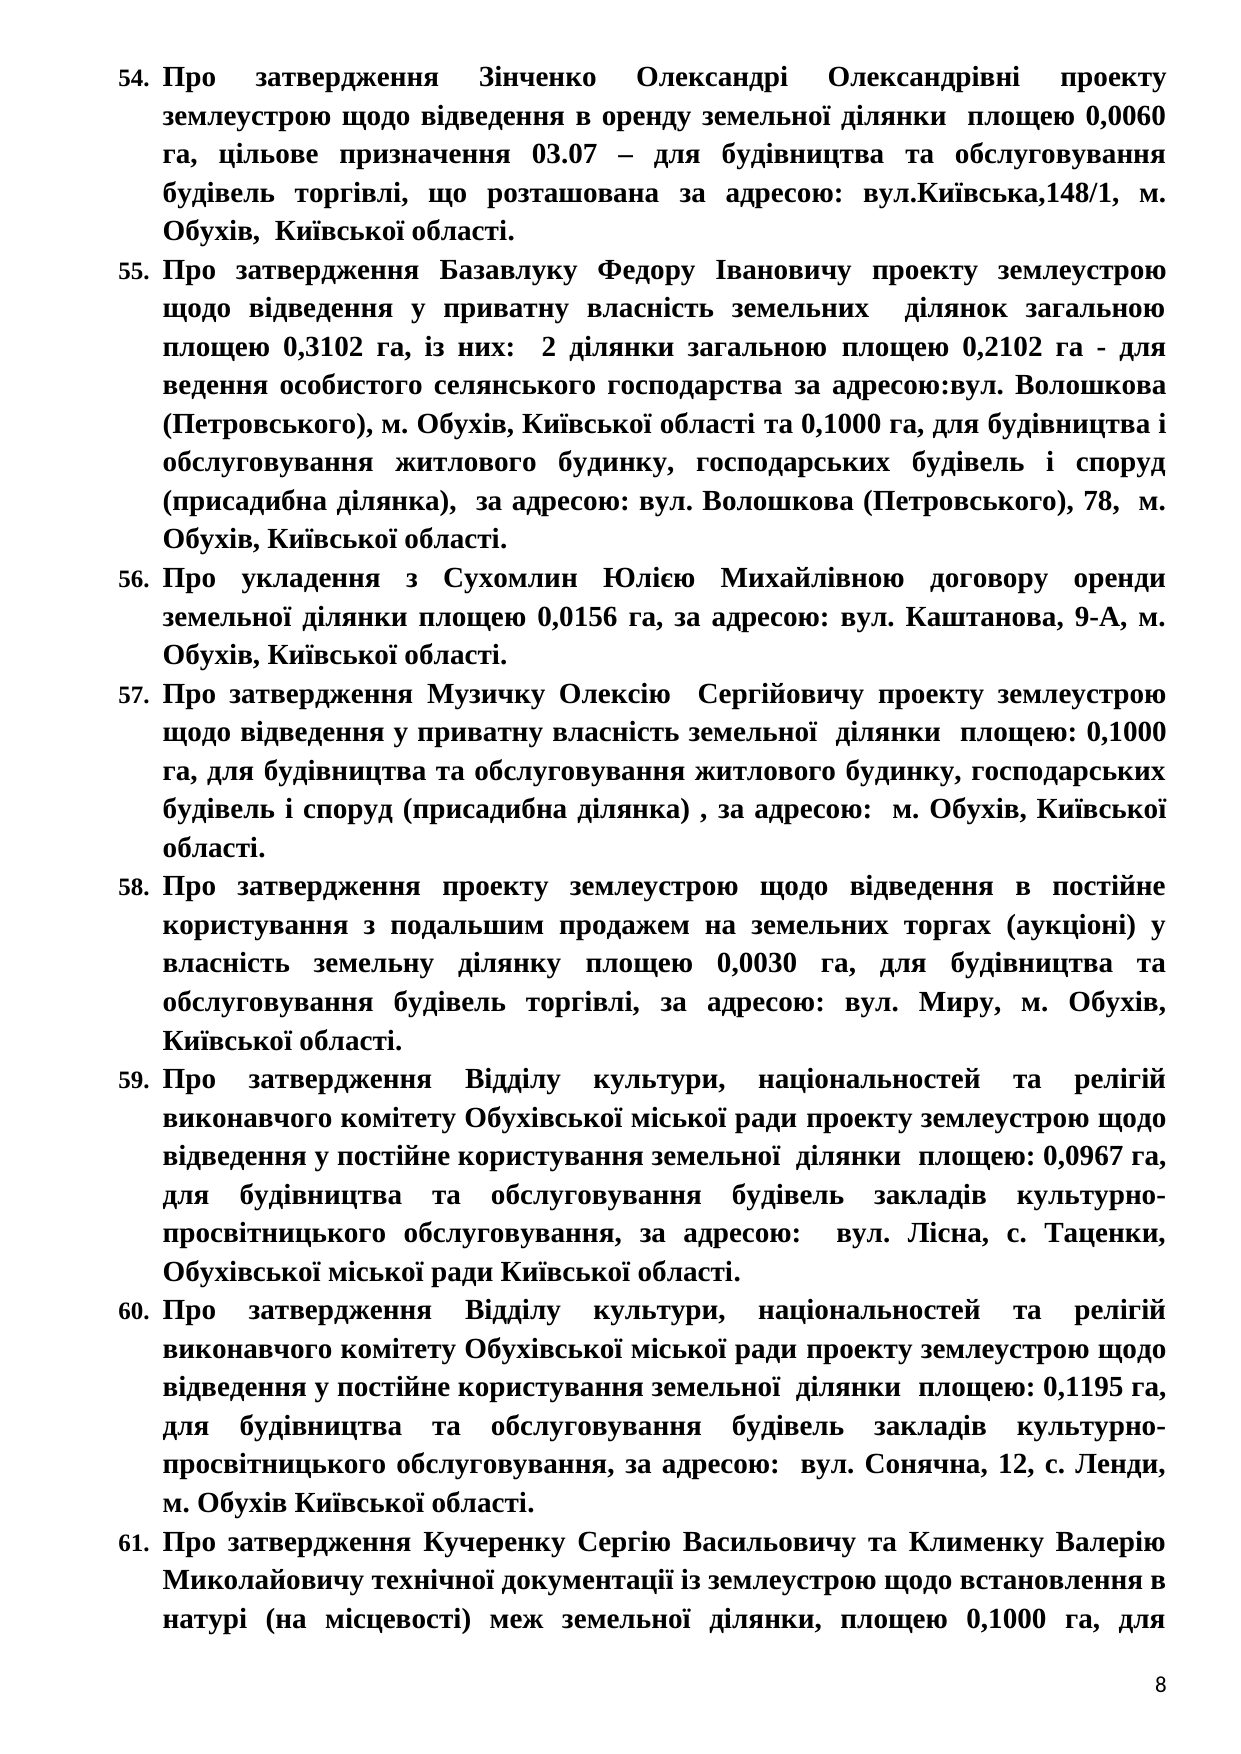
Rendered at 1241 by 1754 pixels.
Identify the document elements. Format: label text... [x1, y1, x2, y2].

list Про укладення з Сухомлин Юлією Михайлівною договору оренди земельної ділянки площею 0,0156 га, за адресою: вул. Каштанова, 9-А, м. Обухів, Київської області. [118, 560, 1167, 671]
list Про затвердження Відділу культури, національностей та релігій виконавчого комітету Обухівської міської ради проекту землеустрою щодо відведення у постійне користування земельної ділянки площею: 0,0967 га, для будівництва та обслуговування будівель закладів культурно-просвітницького обслуговування, за адресою: вул. Лісна, с. Таценки, Обухівської міської ради Київської області. [118, 1061, 1167, 1287]
list Про затвердження Музичку Олексію Сергійовичу проекту землеустрою щодо відведення у приватну власність земельної ділянки площею: 0,1000 га, для будівництва та обслуговування житлового будинку, господарських будівель і споруд (присадибна ділянка) , за адресою: м. Обухів, Київської області. [118, 676, 1167, 863]
list Про затвердження Базавлуку Федору Івановичу проекту землеустрою щодо відведення у приватну власність земельних ділянок загальною площею 0,3102 га, із них: 2 ділянки загальною площею 0,2102 га - для ведення особистого селянського господарства за адресою:вул. Волошкова (Петровського), м. Обухів, Київської області та 0,1000 га, для будівництва і обслуговування житлового будинку, господарських будівель і споруд (присадибна ділянка), за адресою: вул. Волошкова (Петровського), 78, м. Обухів, Київської області. [118, 252, 1167, 555]
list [118, 1524, 1167, 1634]
list Про затвердження Відділу культури, національностей та релігій виконавчого комітету Обухівської міської ради проекту землеустрою щодо відведення у постійне користування земельної ділянки площею: 0,1195 га, для будівництва та обслуговування будівель закладів культурно-просвітницького обслуговування, за адресою: вул. Сонячна, 12, с. Ленди, м. Обухів Київської області. [118, 1292, 1167, 1519]
list Про затвердження проекту землеустрою щодо відведення в постійне користування з подальшим продажем на земельних торгах (аукціоні) у власність земельну ділянку площею 0,0030 га, для будівництва та обслуговування будівель торгівлі, за адресою: вул. Миру, м. Обухів, Київської області. [118, 868, 1167, 1056]
list Про затвердження Зінченко Олександрі Олександрівні проекту землеустрою щодо відведення в оренду земельної ділянки площею 0,0060 га, цільове призначення 03.07 – для будівництва та обслуговування будівель торгівлі, що розташована за адресою: вул.Київська,148/1, м. Обухів, Київської області. [118, 59, 1167, 247]
